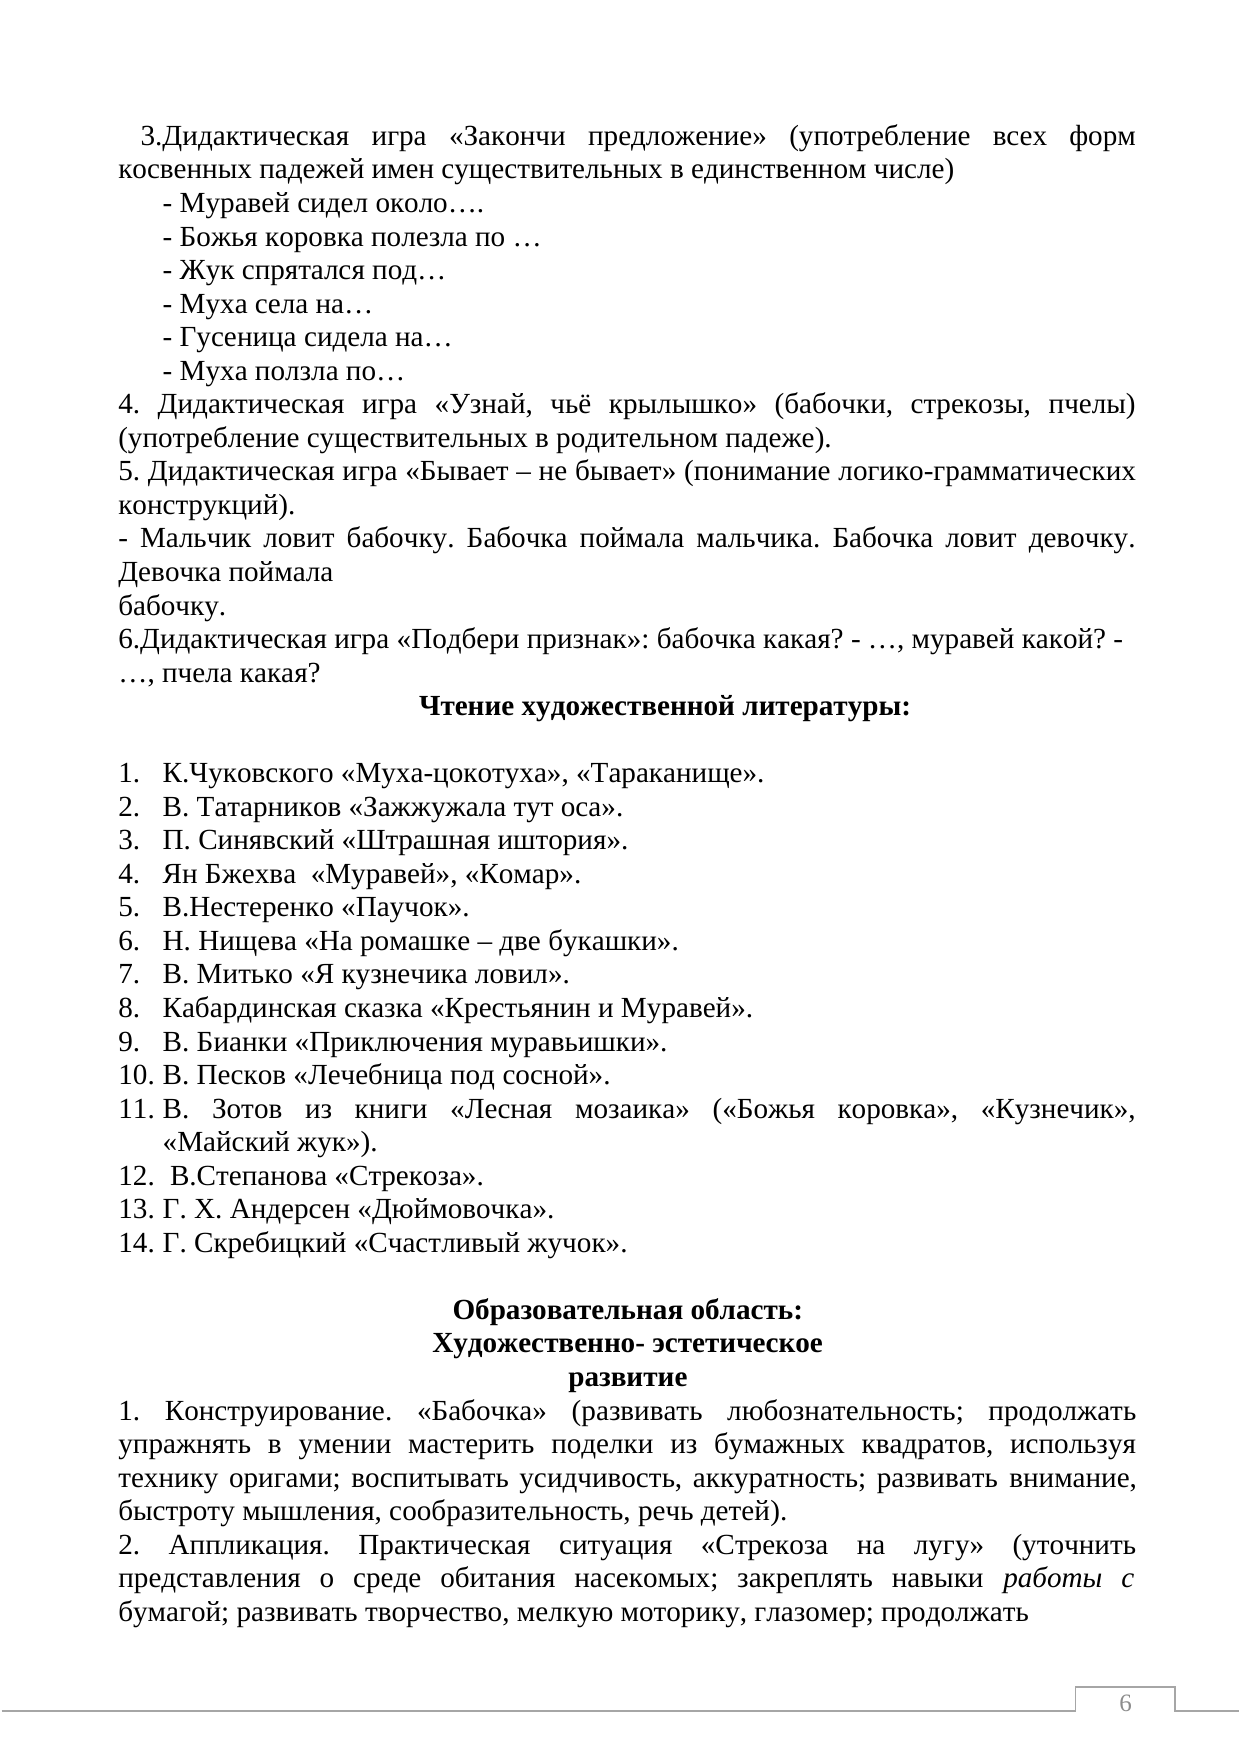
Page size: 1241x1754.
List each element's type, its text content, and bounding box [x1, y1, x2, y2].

text бабочку. [118, 588, 1137, 621]
text 4. Дидактическая игра «Узнай, чьё крылышко» (бабочки, стрекозы, пчелы) (употребление существительных в родительном падеже). [118, 386, 1137, 453]
list К.Чуковского «Муха-цокотуха», «Тараканище». [118, 755, 1137, 789]
list Ян Бжехва «Муравей», «Комар». [118, 856, 1137, 889]
text 6.Дидактическая игра «Подбери признак»: бабочка какая? - …, муравей какой? - …, пчела какая? [118, 621, 1137, 688]
list Н. Нищева «На ромашке – две букашки». [118, 923, 1137, 957]
list В. Татарников «Зажжужала тут оса». [118, 789, 1137, 822]
text - Жук спрятался под… [118, 252, 1137, 286]
list В. Песков «Лечебница под сосной». [118, 1057, 1137, 1091]
text 1. Конструирование. «Бабочка» (развивать любознательность; продолжать упражнять в умении мастерить поделки из бумажных квадратов, используя технику оригами; воспитывать усидчивость, аккуратность; развивать внимание, быстроту мышления, сообразительность, речь детей). [118, 1393, 1137, 1527]
text Чтение художественной литературы: [193, 688, 1137, 722]
text - Муравей сидел около…. [118, 185, 1137, 219]
list В.Степанова «Стрекоза». [118, 1158, 1137, 1191]
list Г. Х. Андерсен «Дюймовочка». [118, 1191, 1137, 1225]
list В. Митько «Я кузнечика ловил». [118, 957, 1137, 990]
list П. Синявский «Штрашная иштория». [118, 822, 1137, 856]
text - Муха села на… [118, 286, 1137, 319]
text - Муха ползла по… [118, 353, 1137, 386]
list Г. Скребицкий «Счастливый жучок». [118, 1225, 1137, 1258]
text Образовательная область: [118, 1292, 1137, 1326]
text 5. Дидактическая игра «Бывает – не бывает» (понимание логико-грамматических конструкций). [118, 453, 1137, 521]
list В. Бианки «Приключения муравьишки». [118, 1024, 1137, 1057]
list Кабардинская сказка «Крестьянин и Муравей». [118, 990, 1137, 1024]
text развитие [118, 1359, 1137, 1393]
text 2. Аппликация. Практическая ситуация «Стрекоза на лугу» (уточнить представления о среде обитания насекомых; закреплять навыки работы с бумагой; развивать творчество, мелкую моторику, глазомер; продолжать [118, 1527, 1137, 1628]
text - Божья коровка полезла по … [118, 219, 1137, 252]
list В. Зотов из книги «Лесная мозаика» («Божья коровка», «Кузнечик», «Майский жук»). [118, 1091, 1137, 1158]
text - Гусеница сидела на… [118, 319, 1137, 353]
text Художественно- эстетическое [118, 1326, 1137, 1359]
list В.Нестеренко «Паучок». [118, 889, 1137, 923]
text 3.Дидактическая игра «Закончи предложение» (употребление всех форм косвенных падежей имен существительных в единственном числе) [118, 118, 1137, 185]
text - Мальчик ловит бабочку. Бабочка поймала мальчика. Бабочка ловит девочку. Девочка поймала [118, 521, 1137, 588]
